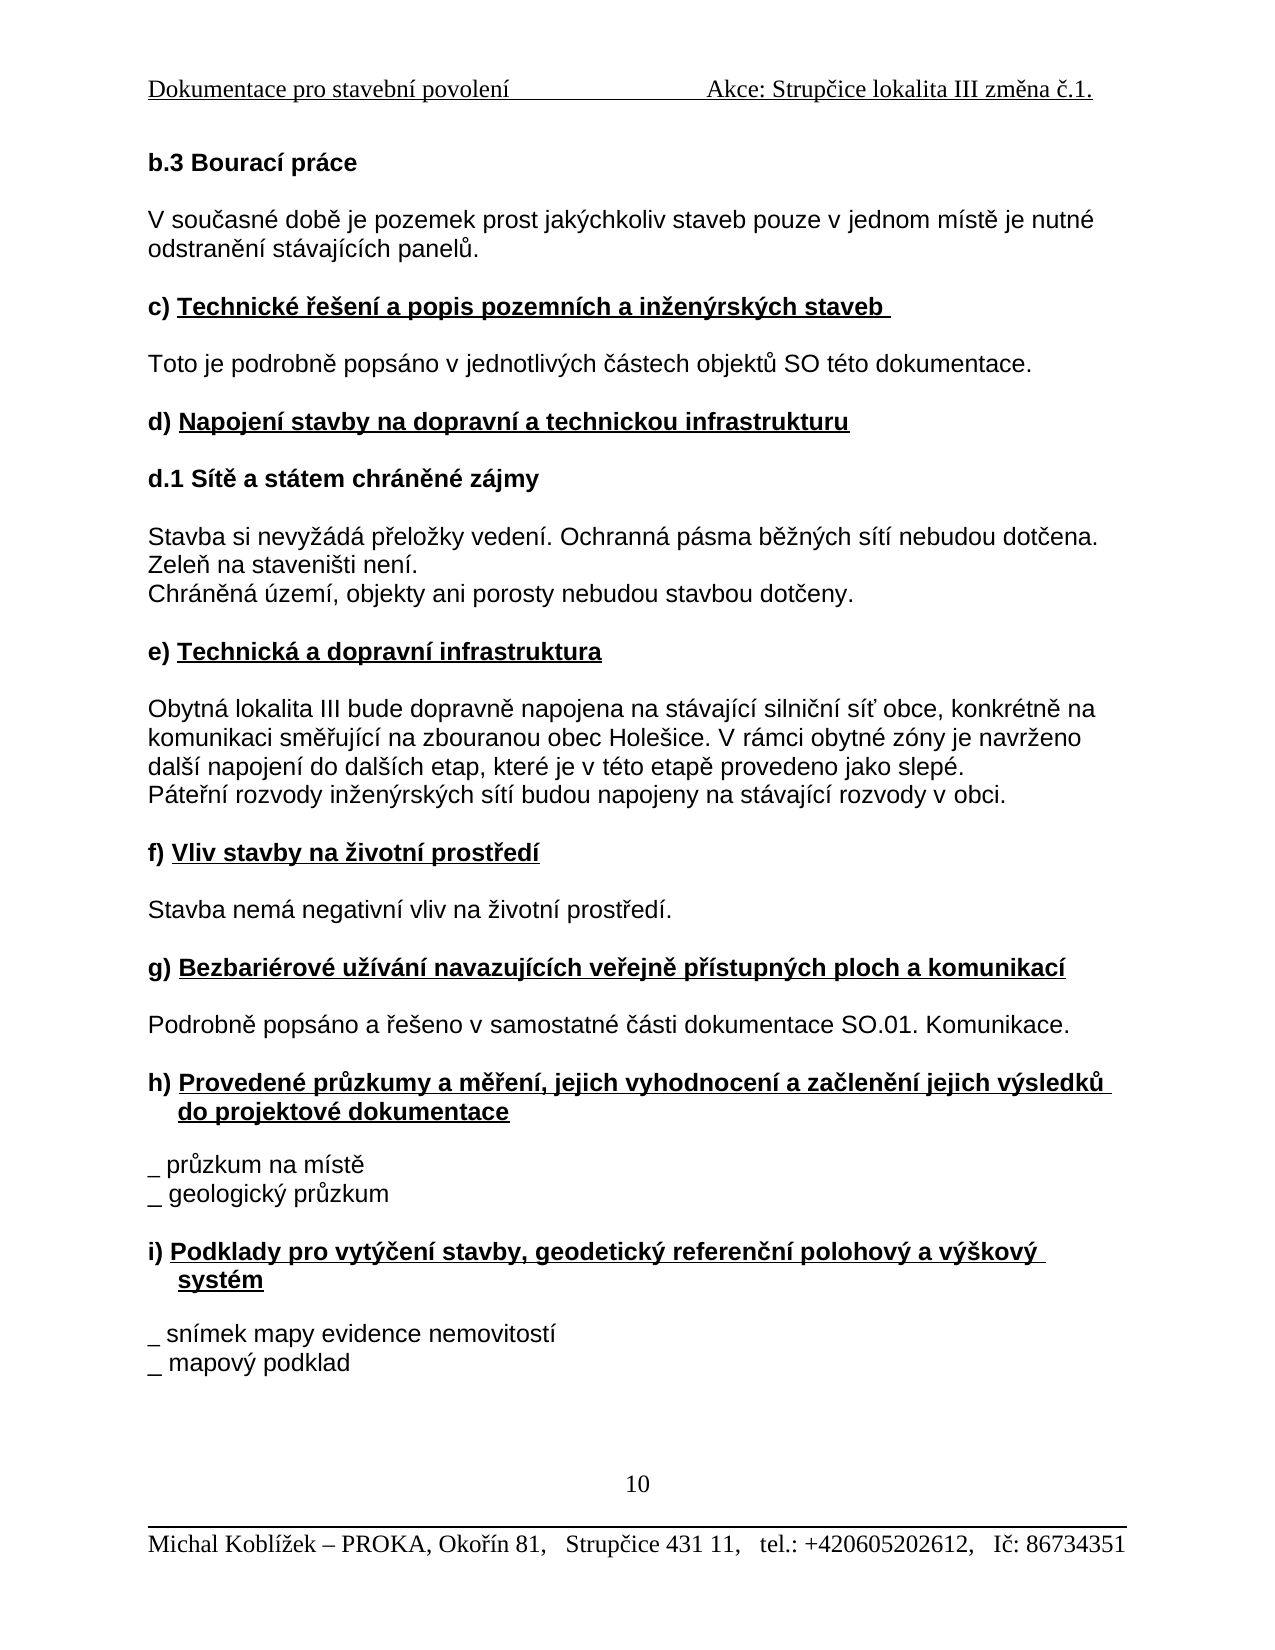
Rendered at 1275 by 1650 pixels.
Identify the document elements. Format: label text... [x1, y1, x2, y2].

text _ geologický průzkum [148, 1179, 1127, 1208]
subtitle e) Technická a dopravní infrastruktura [148, 636, 1127, 665]
subtitle g) Bezbariérové užívání navazujících veřejně přístupných ploch a komunikací [148, 953, 1127, 981]
subtitle f) Vliv stavby na životní prostředí [148, 838, 1127, 866]
text Stavba si nevyžádá přeložky vedení. Ochranná pásma běžných sítí nebudou dotčena. Zeleň na staveništi není. [148, 521, 1127, 579]
text _ průzkum na místě [148, 1150, 1127, 1179]
text V současné době je pozemek prost jakýchkoliv staveb pouze v jednom místě je nutné odstranění stávajících panelů. [148, 205, 1127, 263]
text Páteřní rozvody inženýrských sítí budou napojeny na stávající rozvody v obci. [148, 780, 1127, 809]
subtitle i) Podklady pro vytýčení stavby, geodetický referenční polohový a výškový systém [148, 1237, 1127, 1294]
text _ mapový podklad [148, 1348, 1127, 1377]
text Obytná lokalita III bude dopravně napojena na stávající silniční síť obce, konkrétně na komunikaci směřující na zbouranou obec Holešice. V rámci obytné zóny je navrženo další napojení do dalších etap, které je v této etapě provedeno jako slepé. [148, 694, 1127, 780]
subtitle d.1 Sítě a státem chráněné zájmy [148, 464, 1127, 493]
subtitle d) Napojení stavby na dopravní a technickou infrastrukturu [148, 406, 1127, 435]
text Stavba nemá negativní vliv na životní prostředí. [148, 895, 1127, 924]
text Podrobně popsáno a řešeno v samostatné části dokumentace SO.01. Komunikace. [148, 1010, 1127, 1039]
text _ snímek mapy evidence nemovitostí [148, 1319, 1127, 1348]
subtitle h) Provedené průzkumy a měření, jejich vyhodnocení a začlenění jejich výsledků do projektové dokumentace [148, 1068, 1127, 1125]
subtitle c) Technické řešení a popis pozemních a inženýrských staveb [148, 291, 1127, 320]
text Chráněná území, objekty ani porosty nebudou stavbou dotčeny. [148, 579, 1127, 608]
text b.3 Bourací práce [148, 148, 1127, 176]
text Toto je podrobně popsáno v jednotlivých částech objektů SO této dokumentace. [148, 349, 1127, 378]
